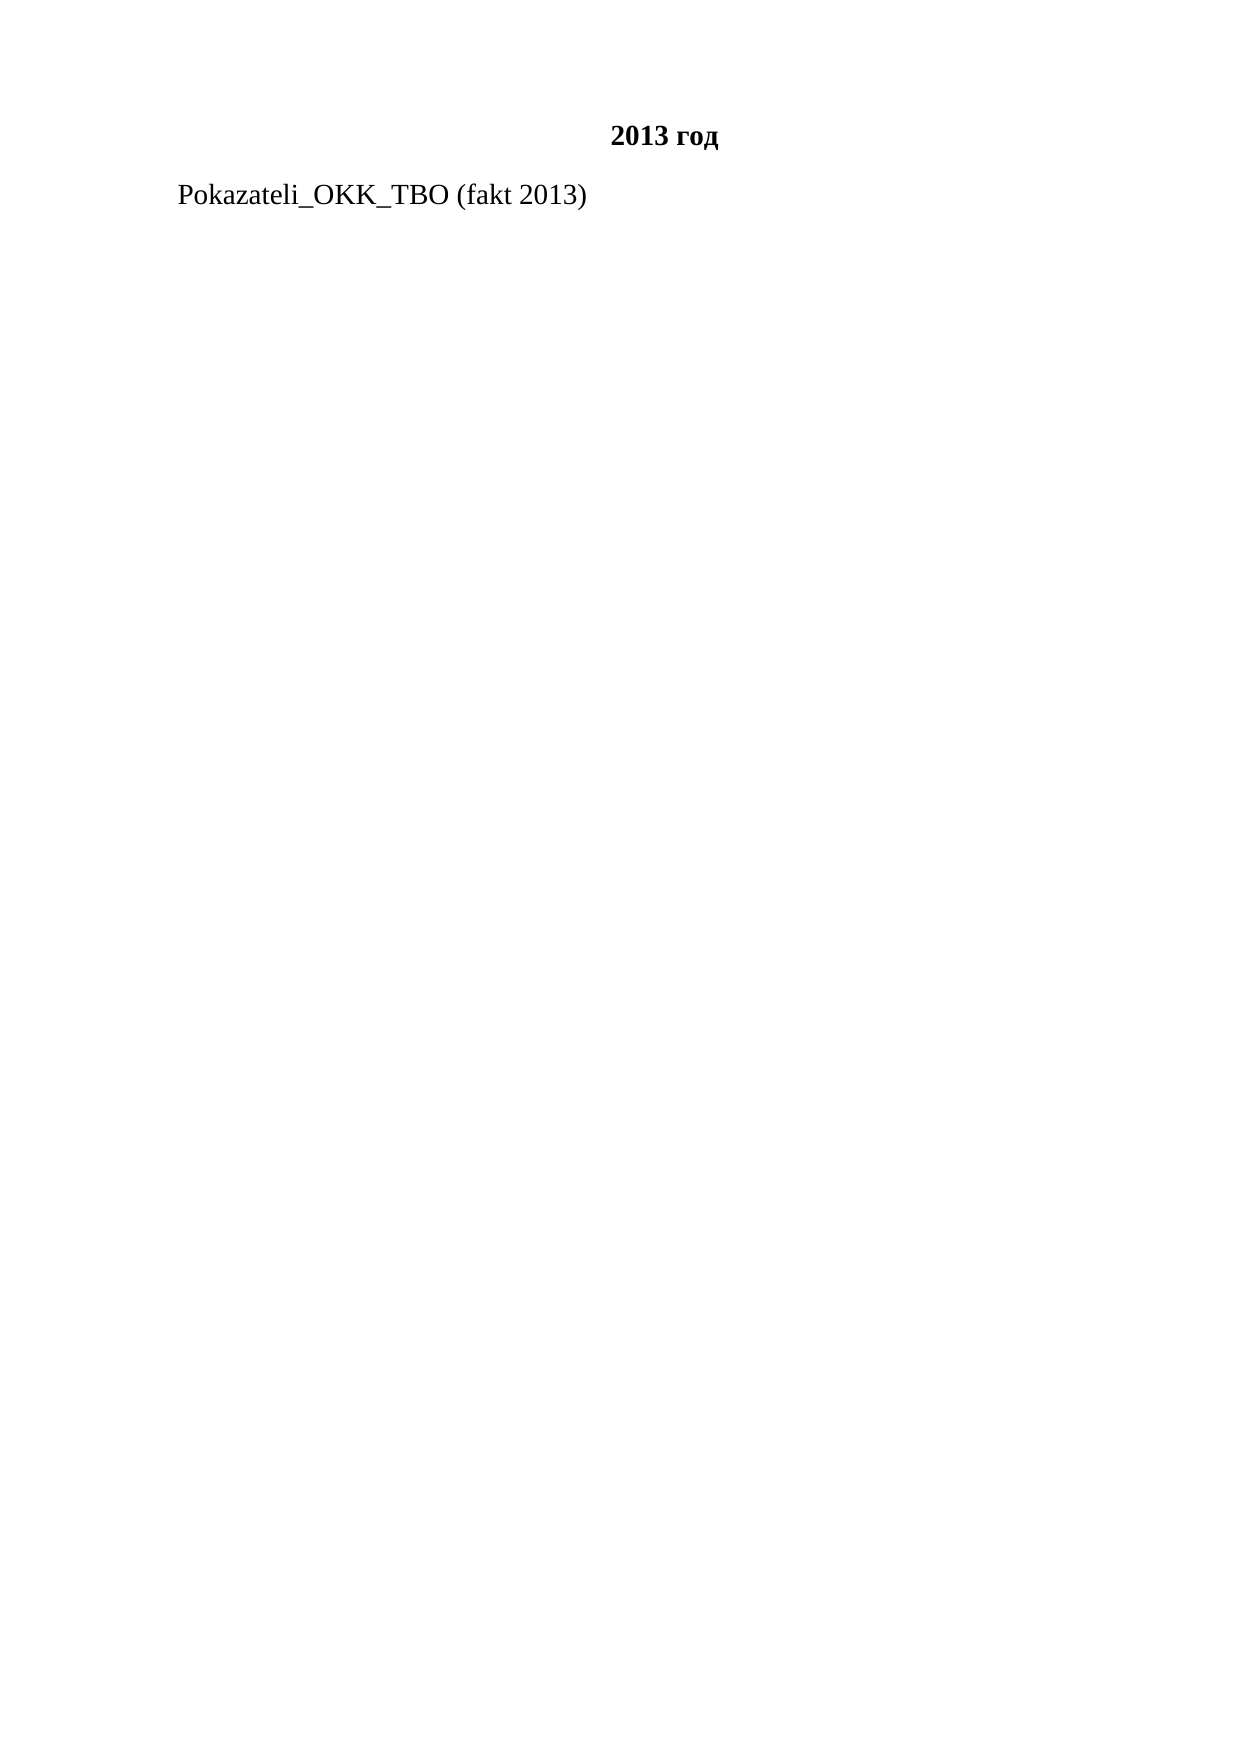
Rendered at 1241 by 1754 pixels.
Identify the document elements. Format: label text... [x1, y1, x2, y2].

text 2013 год [177, 118, 1152, 152]
text Pokazateli_OKK_TBO (fakt 2013) [177, 177, 1152, 211]
